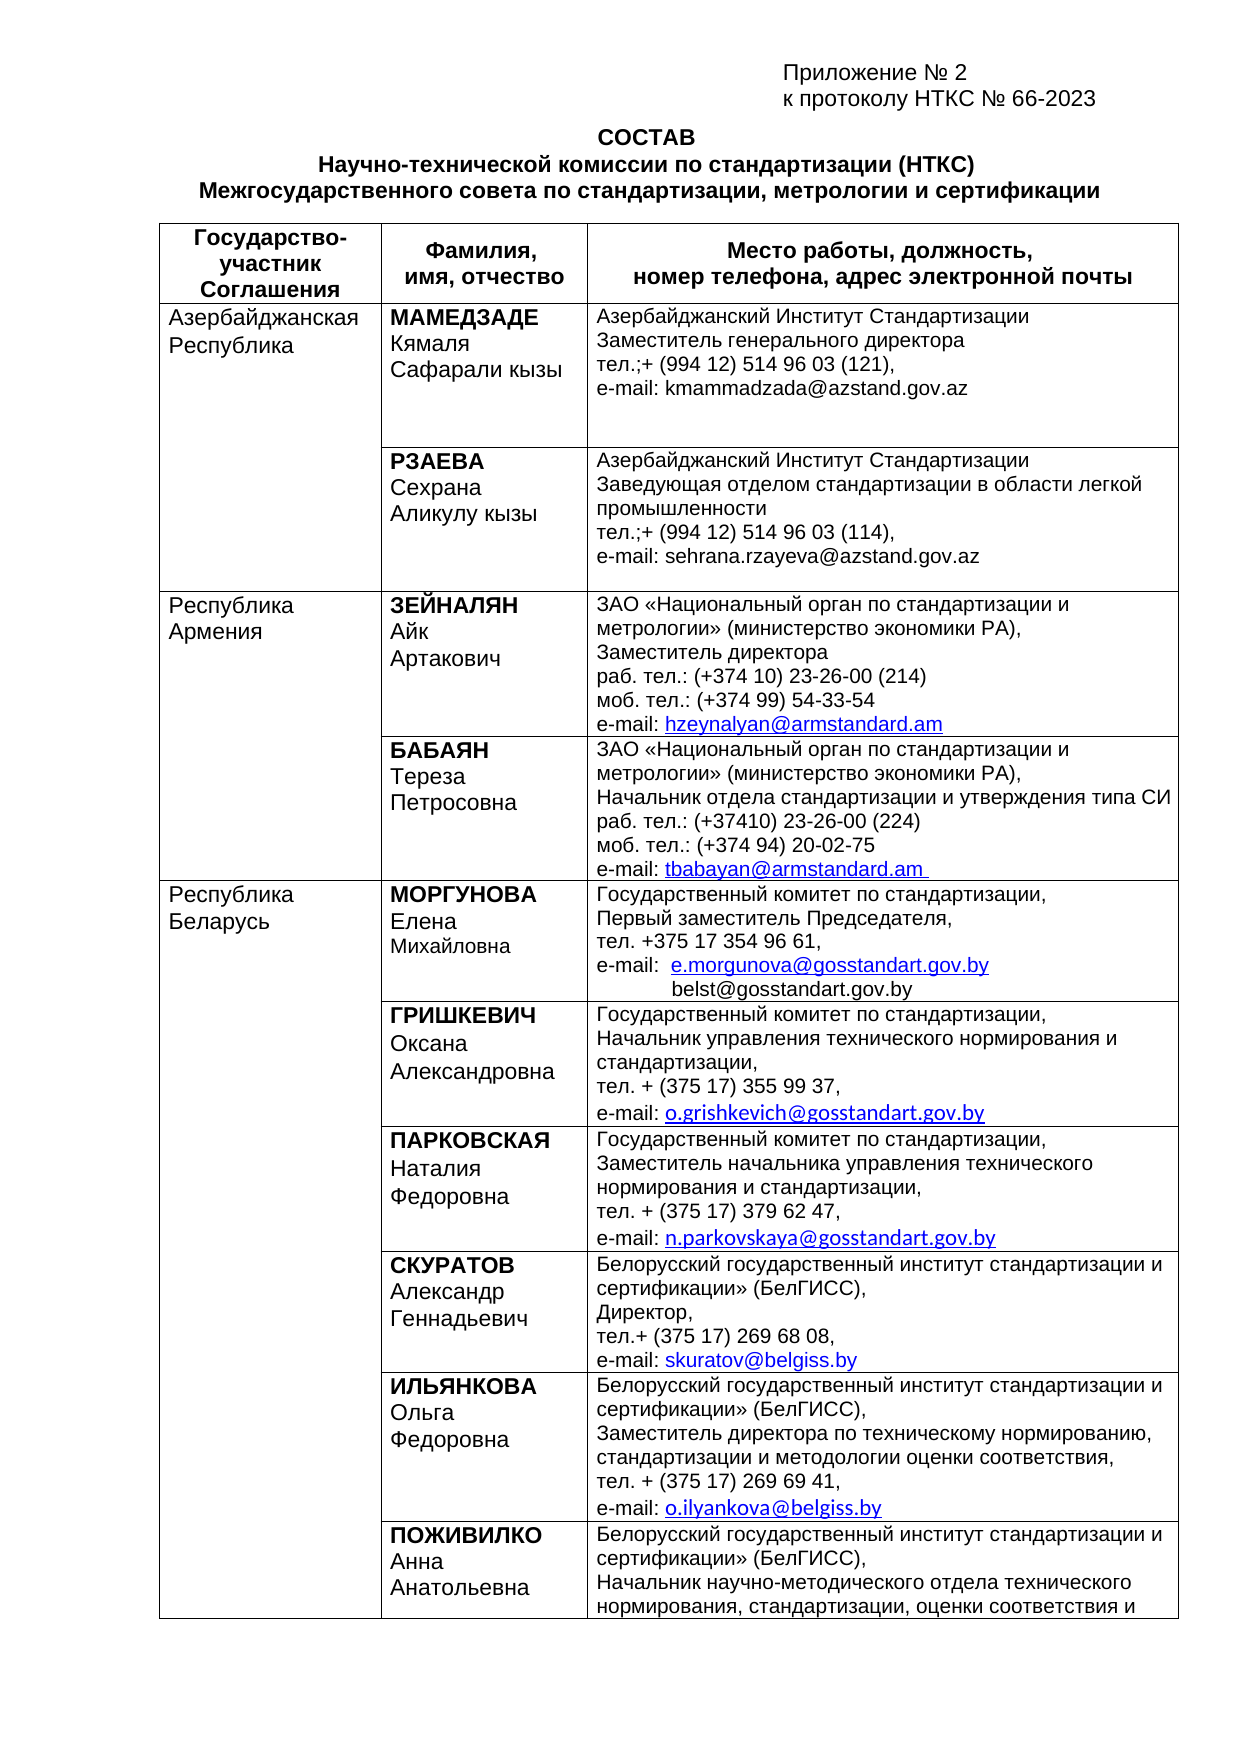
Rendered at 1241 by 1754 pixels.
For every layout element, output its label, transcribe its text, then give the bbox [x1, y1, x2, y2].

table_cell СКУРАТОВ Александр Геннадьевич [382, 1252, 587, 1372]
table_cell Государственный комитет по стандартизации, Заместитель начальника управления технического нормирования и стандартизации, тел. + (375 17) 379 62 47, е-mail: n.parkovskaya@gosstandart.gov.by [588, 1127, 1178, 1251]
table_cell Республика Армения [160, 592, 381, 880]
table_cell ИЛЬЯНКОВА Ольга Федоровна [382, 1373, 587, 1521]
table_header Место работы, должность, номер телефона, адрес электронной почты [588, 224, 1178, 303]
table_cell Республика Беларусь [160, 881, 381, 1617]
table_cell МОРГУНОВА Елена Михайловна [382, 881, 587, 1001]
table_cell ПОЖИВИЛКО Анна Анатольевна [382, 1522, 587, 1617]
table_cell Государственный комитет по стандартизации, Начальник управления технического нормирования и стандартизации, тел. + (375 17) 355 99 37, е-mail: o.grishkevich@gosstandart.gov.by [588, 1002, 1178, 1126]
table_cell Азербайджанский Институт Стандартизации Заведующая отделом стандартизации в области легкой промышленности тел.;+ (994 12) 514 96 03 (114), e-mail: sehrana.rzayeva@azstand.gov.az [588, 448, 1178, 591]
table_cell Государственный комитет по стандартизации, Первый заместитель Председателя, тел. +375 17 354 96 61, е-mail: e.morgunova@gosstandart.gov.by belst@gosstandart.gov.by [588, 881, 1178, 1001]
table_cell РЗАЕВА Сехрана Аликулу кызы [382, 448, 587, 591]
title СОСТАВ Научно-технической комиссии по стандартизации (НТКС) Межгосударственного совета по стандартизации, метрологии и сертификации [148, 124, 1152, 203]
table_header Фамилия, имя, отчество [382, 224, 587, 303]
table_cell ПАРКОВСКАЯ Наталия Федоровна [382, 1127, 587, 1251]
table_cell Гришкевич Оксана Александровна [382, 1002, 587, 1126]
table_cell ЗАО «Национальный орган по стандартизации и метрологии» (министерство экономики РА), Начальник отдела стандартизации и утверждения типа СИ раб. тел.: (+37410) 23-26-00 (224) моб. тел.: (+374 94) 20-02-75 е-mail: tbabayan@armstandard.am [588, 737, 1178, 880]
table_header Государство-участник Соглашения [160, 224, 381, 303]
table_cell Белорусский государственный институт стандартизации и сертификации» (БелГИСС), Заместитель директора по техническому нормированию, стандартизации и методологии оценки соответствия, тел. + (375 17) 269 69 41, e-mail: o.ilyankova@belgiss.by [588, 1373, 1178, 1521]
table_cell БАБАЯН Тереза Петросовна [382, 737, 587, 880]
table_cell Азербайджанский Институт Стандартизации Заместитель генерального директора тел.;+ (994 12) 514 96 03 (121), e-mail: kmammadzada@azstand.gov.az [588, 304, 1178, 447]
table_cell МАМЕДЗАДЕ Кямаля Сафарали кызы [382, 304, 587, 447]
table_cell ЗЕЙНАЛЯН Айк Артакович [382, 592, 587, 736]
table_cell Азербайджанская Республика [160, 304, 381, 591]
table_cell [588, 1522, 1178, 1617]
table_cell Белорусский государственный институт стандартизации и сертификации» (БелГИСС), Директор, тел.+ (375 17) 269 68 08, e-mail: skuratov@belgiss.by [588, 1252, 1178, 1372]
table_cell ЗАО «Национальный орган по стандартизации и метрологии» (министерство экономики РА), Заместитель директора раб. тел.: (+374 10) 23-26-00 (214) моб. тел.: (+374 99) 54-33-54 е-mail: hzeynalyan@armstandard.am [588, 592, 1178, 736]
